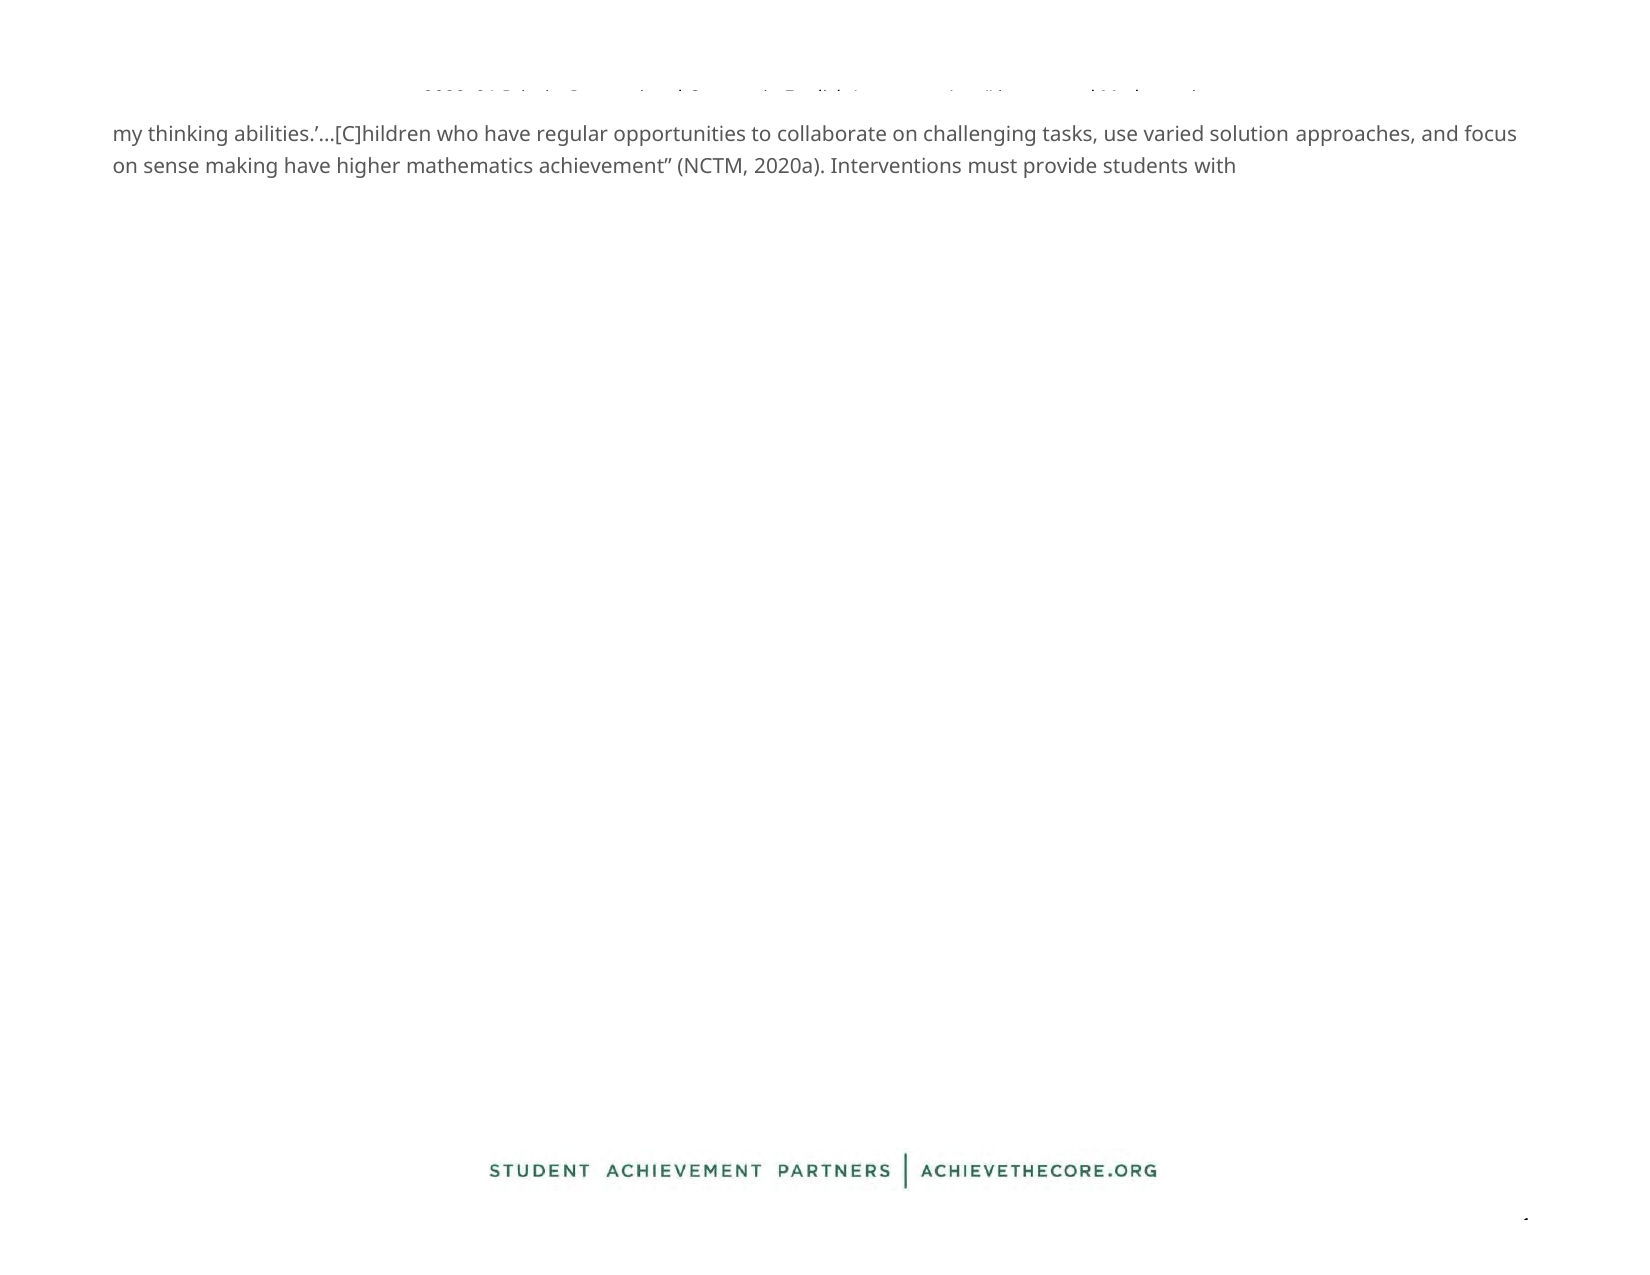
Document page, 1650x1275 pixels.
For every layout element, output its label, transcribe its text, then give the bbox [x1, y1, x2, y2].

picture [488, 1148, 1160, 1191]
